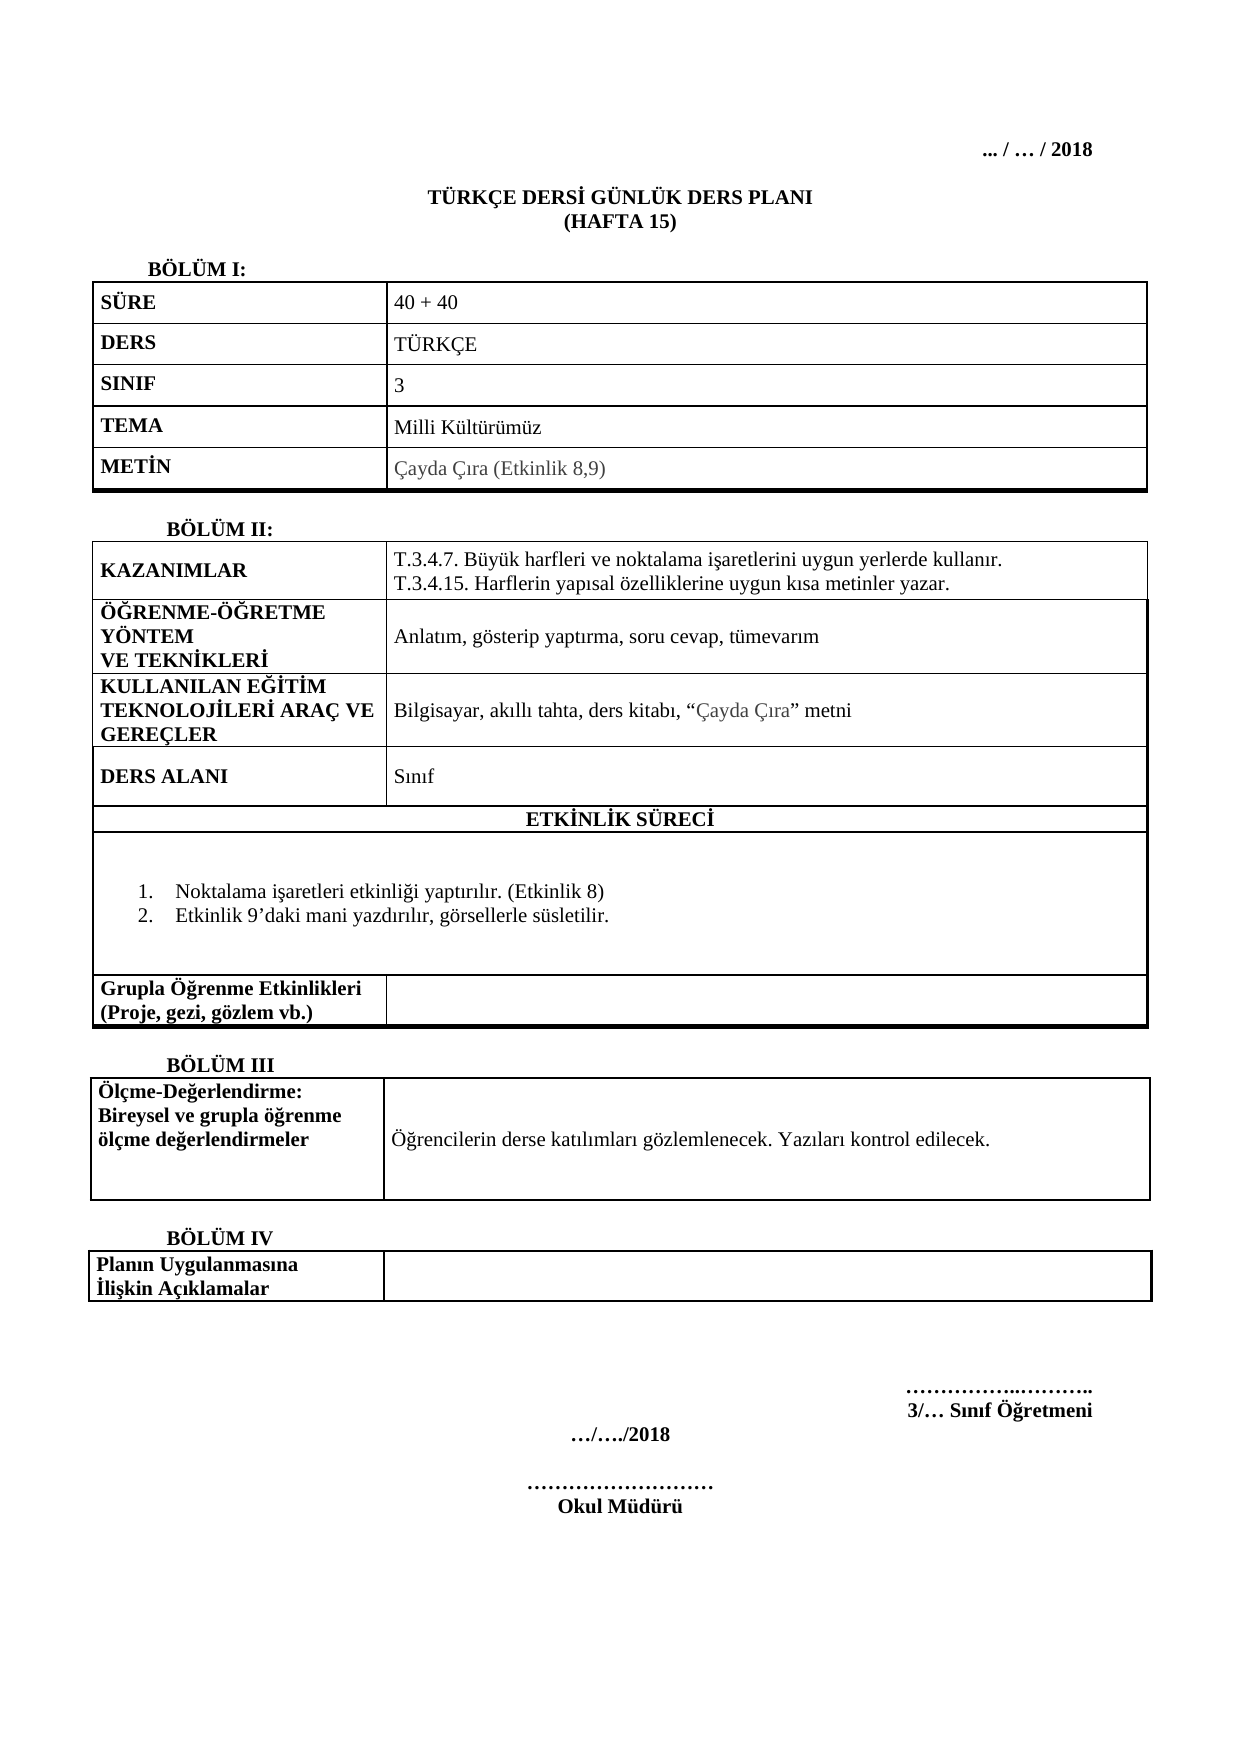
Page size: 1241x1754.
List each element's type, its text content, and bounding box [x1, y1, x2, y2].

text …/…./2018 [148, 1422, 1092, 1446]
table_cell Anlatım, gösterip yaptırma, soru cevap, tümevarım [387, 600, 1146, 672]
text 3/… Sınıf Öğretmeni [148, 1398, 1092, 1422]
table_cell Grupla Öğrenme Etkinlikleri (Proje, gezi, gözlem vb.) [94, 976, 386, 1024]
text (HAFTA 15) [148, 209, 1092, 233]
table_cell Milli Kültürümüz [388, 407, 1146, 447]
table_cell Noktalama işaretleri etkinliği yaptırılır. (Etkinlik 8) Etkinlik 9’daki mani yazdırılır, görsellerle süsletilir. [94, 833, 1146, 974]
text Okul Müdürü [148, 1494, 1092, 1518]
table_cell TÜRKÇE [388, 324, 1146, 364]
table_cell DERS [94, 324, 386, 364]
table_cell [387, 976, 1146, 1024]
subtitle BÖLÜM IV [148, 1226, 1092, 1249]
table_header KAZANIMLAR [93, 542, 386, 599]
text BÖLÜM I: [148, 257, 1092, 281]
table_cell ETKİNLİK SÜRECİ [94, 807, 1146, 831]
table_header [385, 1252, 1150, 1300]
table_header Planın Uygulanmasına İlişkin Açıklamalar [90, 1252, 383, 1300]
text ……………………… [148, 1470, 1092, 1494]
table_header 40 + 40 [388, 283, 1146, 322]
table_cell Sınıf [387, 747, 1146, 805]
table_cell DERS ALANI [94, 747, 386, 805]
table_header T.3.4.7. Büyük harfleri ve noktalama işaretlerini uygun yerlerde kullanır. T.3.4.15. Harflerin yapısal özelliklerine uygun kısa metinler yazar. [387, 542, 1147, 599]
table_cell TEMA [94, 407, 386, 447]
table_header SÜRE [94, 283, 386, 322]
table_header Ölçme-Değerlendirme: Bireysel ve grupla öğrenme ölçme değerlendirmeler [92, 1079, 383, 1199]
text ……………..……….. [148, 1374, 1092, 1398]
table_cell 3 [388, 365, 1146, 405]
text BÖLÜM II: [148, 517, 1092, 541]
text TÜRKÇE DERSİ GÜNLÜK DERS PLANI [148, 185, 1092, 209]
table_cell SINIF [94, 365, 386, 405]
table_header Öğrencilerin derse katılımları gözlemlenecek. Yazıları kontrol edilecek. [385, 1079, 1149, 1199]
table_cell ÖĞRENME-ÖĞRETME YÖNTEM VE TEKNİKLERİ [93, 600, 386, 672]
table_cell Bilgisayar, akıllı tahta, ders kitabı, “Çayda Çıra” metni [387, 674, 1146, 746]
subtitle BÖLÜM III [148, 1053, 1092, 1077]
table_cell Çayda Çıra (Etkinlik 8,9) [388, 448, 1146, 488]
text ... / … / 2018 [148, 137, 1092, 161]
table_cell KULLANILAN EĞİTİM TEKNOLOJİLERİ ARAÇ VE GEREÇLER [93, 674, 386, 746]
table_cell METİN [94, 448, 386, 488]
